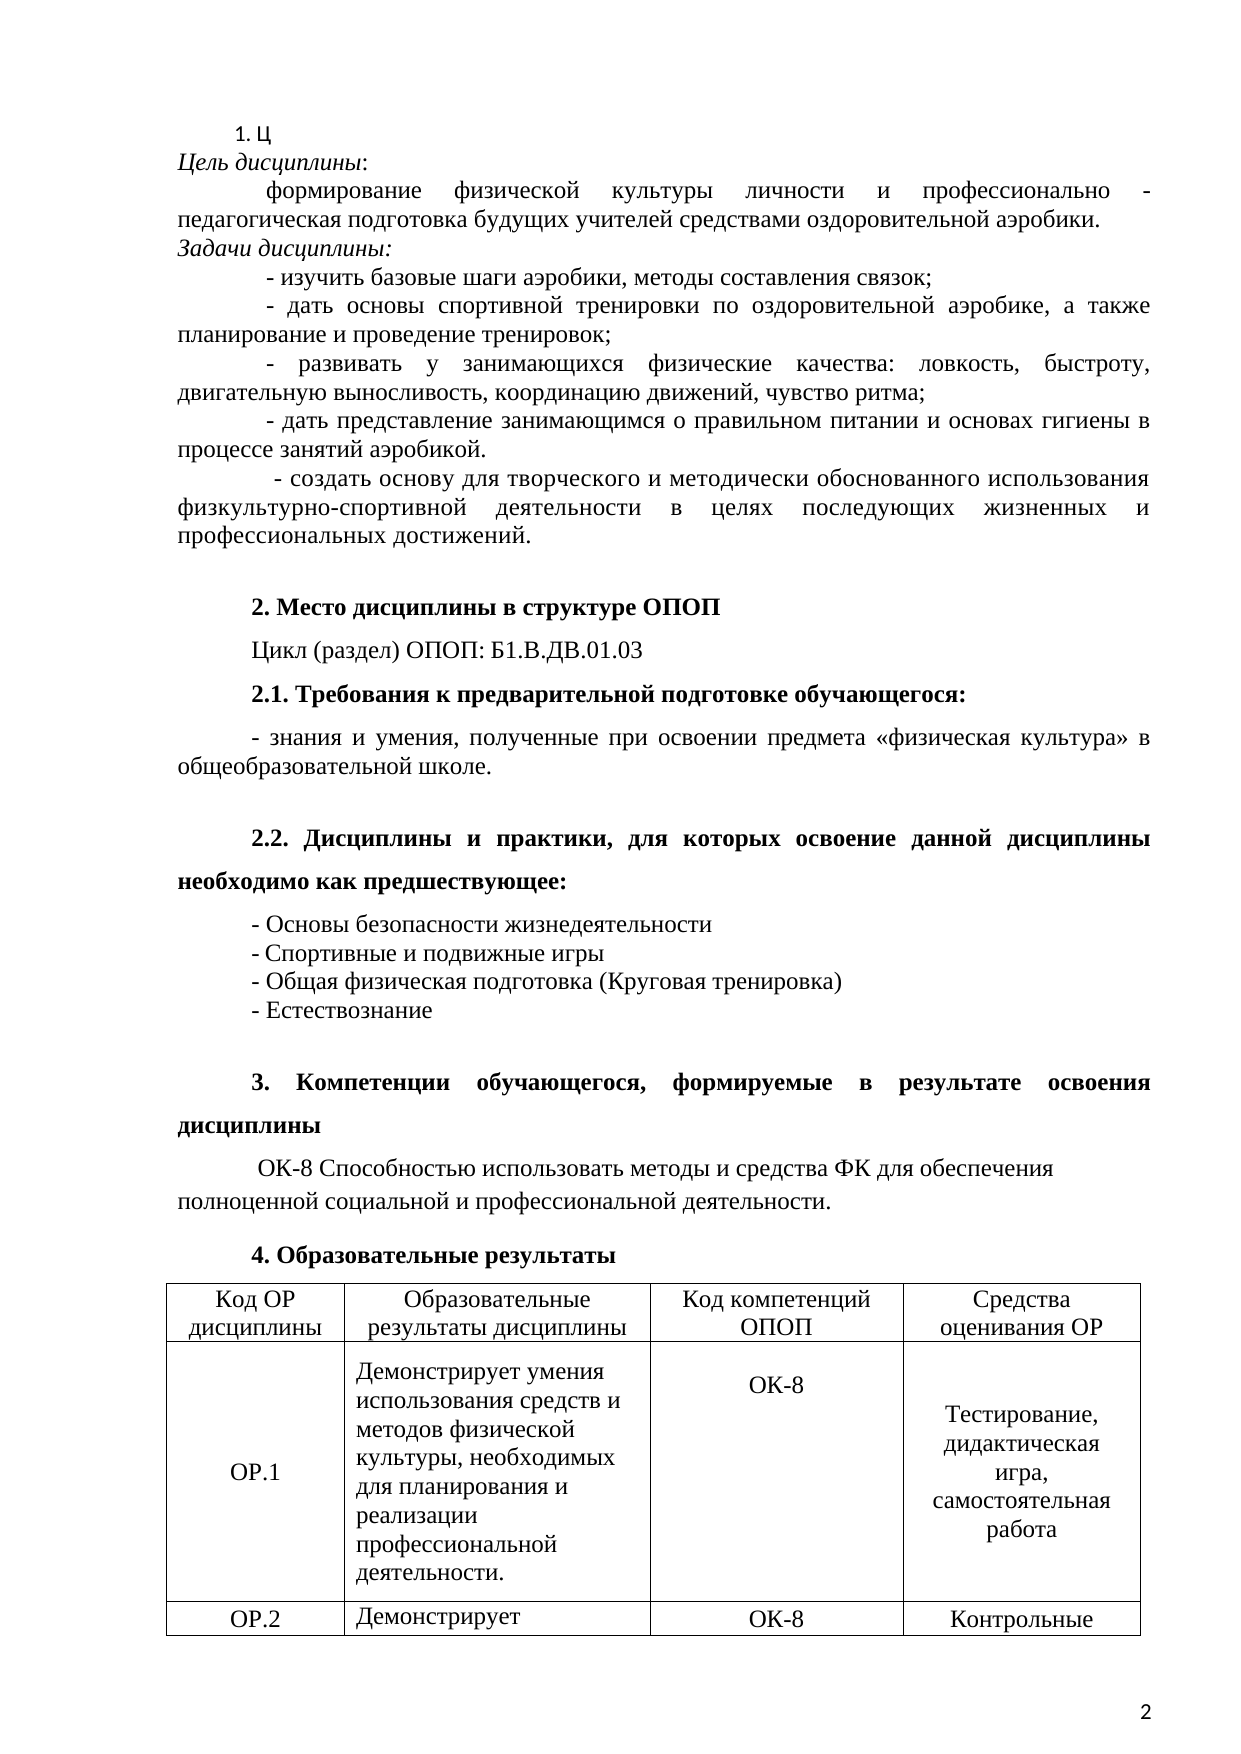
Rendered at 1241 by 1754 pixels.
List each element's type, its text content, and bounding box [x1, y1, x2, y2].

text 3. Компетенции обучающегося, формируемые в результате освоения дисциплины [177, 1067, 1152, 1139]
text 2. Место дисциплины в структуре ОПОП [177, 592, 1152, 621]
text 4. Образовательные результаты [177, 1240, 1152, 1269]
table_cell ОР.1 [167, 1342, 344, 1601]
text - Основы безопасности жизнедеятельности [177, 909, 1152, 938]
text Задачи дисциплины: [177, 233, 1152, 262]
text 2.2. Дисциплины и практики, для которых освоение данной дисциплины необходимо как предшествующее: [177, 823, 1152, 894]
table_cell ОК-8 [651, 1342, 903, 1601]
text формирование физической культуры личности и профессионально - педагогическая подготовка будущих учителей средствами оздоровительной аэробики. [177, 176, 1152, 233]
text - Спортивные и подвижные игры [177, 938, 1152, 966]
text ОК-8 Способностью использовать методы и средства ФК для обеспечения полноценной социальной и профессиональной деятельности. [177, 1153, 1152, 1215]
text - Естествознание [177, 995, 1152, 1024]
text 2.1. Требования к предварительной подготовке обучающегося: [177, 679, 1152, 708]
text - создать основу для творческого и методически обоснованного использования физкультурно-спортивной деятельности в целях последующих жизненных и профессиональных достижений. [177, 463, 1152, 549]
text - знания и умения, полученные при освоении предмета «физическая культура» в общеобразовательной школе. [177, 722, 1152, 779]
text 1. Цели и задачи [177, 118, 1152, 147]
text Цикл (раздел) ОПОП: Б1.В.ДВ.01.03 [177, 636, 1152, 664]
table_header Код ОР дисциплины [167, 1284, 344, 1341]
table_header Код компетенций ОПОП [651, 1284, 903, 1341]
table_header Средства оценивания ОР [904, 1284, 1140, 1341]
text - Общая физическая подготовка (Круговая тренировка) [177, 966, 1152, 995]
text - дать представление занимающимся о правильном питании и основах гигиены в процессе занятий аэробикой. [177, 406, 1152, 463]
table_cell ОК-8 [651, 1602, 903, 1635]
text - изучить базовые шаги аэробики, методы составления связок; [177, 262, 1152, 291]
table_cell Демонстрирует умения использования средств и методов физической культуры, необходимых для планирования и реализации профессиональной деятельности. [345, 1342, 650, 1601]
table_cell ОР.2 [167, 1602, 344, 1635]
text - развивать у занимающихся физические качества: ловкость, быстроту, двигательную выносливость, координацию движений, чувство ритма; [177, 348, 1152, 406]
text Цель дисциплины: [177, 147, 1152, 176]
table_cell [904, 1602, 1140, 1635]
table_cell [345, 1602, 650, 1635]
text - дать основы спортивной тренировки по оздоровительной аэробике, а также планирование и проведение тренировок; [177, 291, 1152, 348]
table_cell Тестирование, дидактическая игра, самостоятельная работа [904, 1342, 1140, 1601]
table_header Образовательные результаты дисциплины [345, 1284, 650, 1341]
